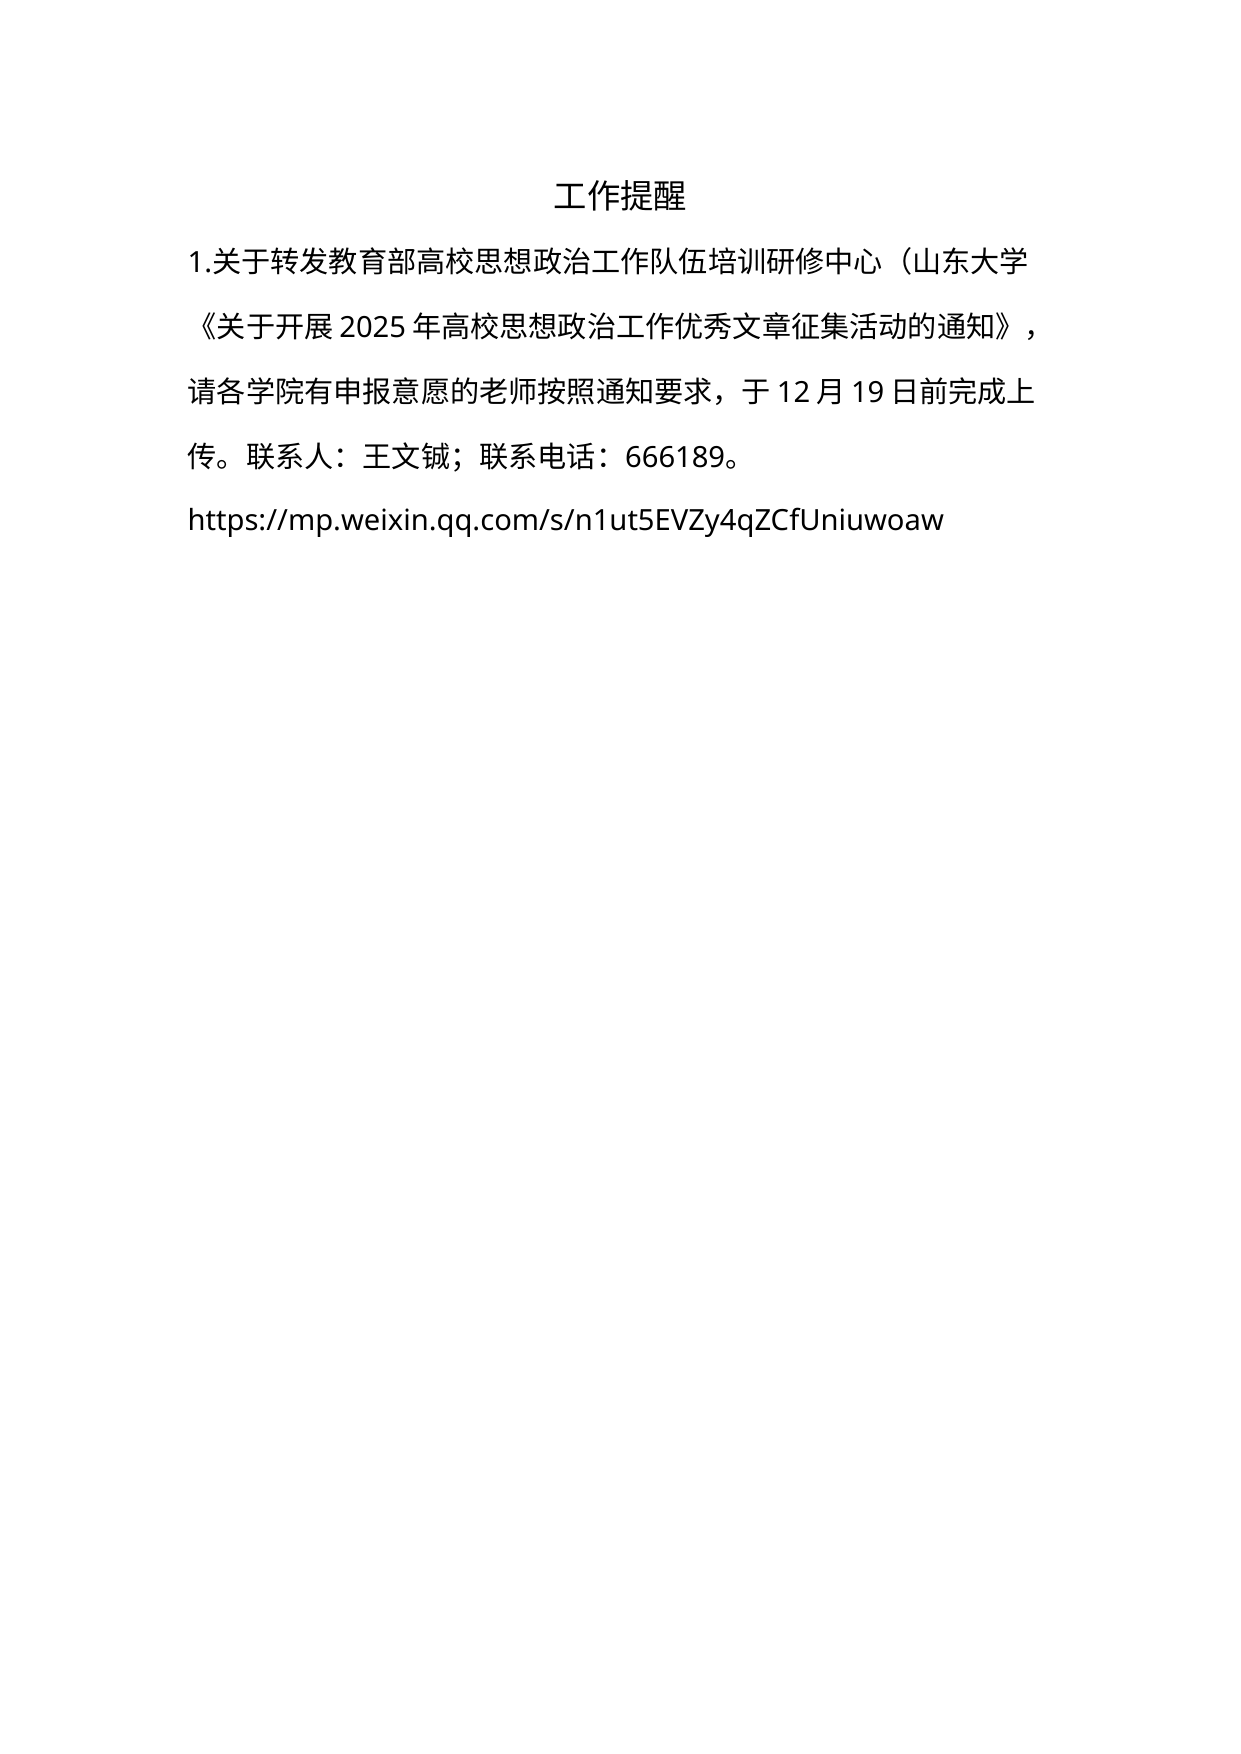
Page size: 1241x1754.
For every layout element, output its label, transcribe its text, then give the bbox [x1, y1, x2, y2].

text https://mp.weixin.qq.com/s/n1ut5EVZy4qZCfUniuwoaw [187, 487, 1053, 552]
text 1.关于转发教育部高校思想政治工作队伍培训研修中心（山东大学《关于开展2025年高校思想政治工作优秀文章征集活动的通知》，请各学院有申报意愿的老师按照通知要求，于12月19日前完成上传。联系人：王文铖；联系电话：666189。 [187, 227, 1053, 487]
text 工作提醒 [187, 162, 1053, 227]
